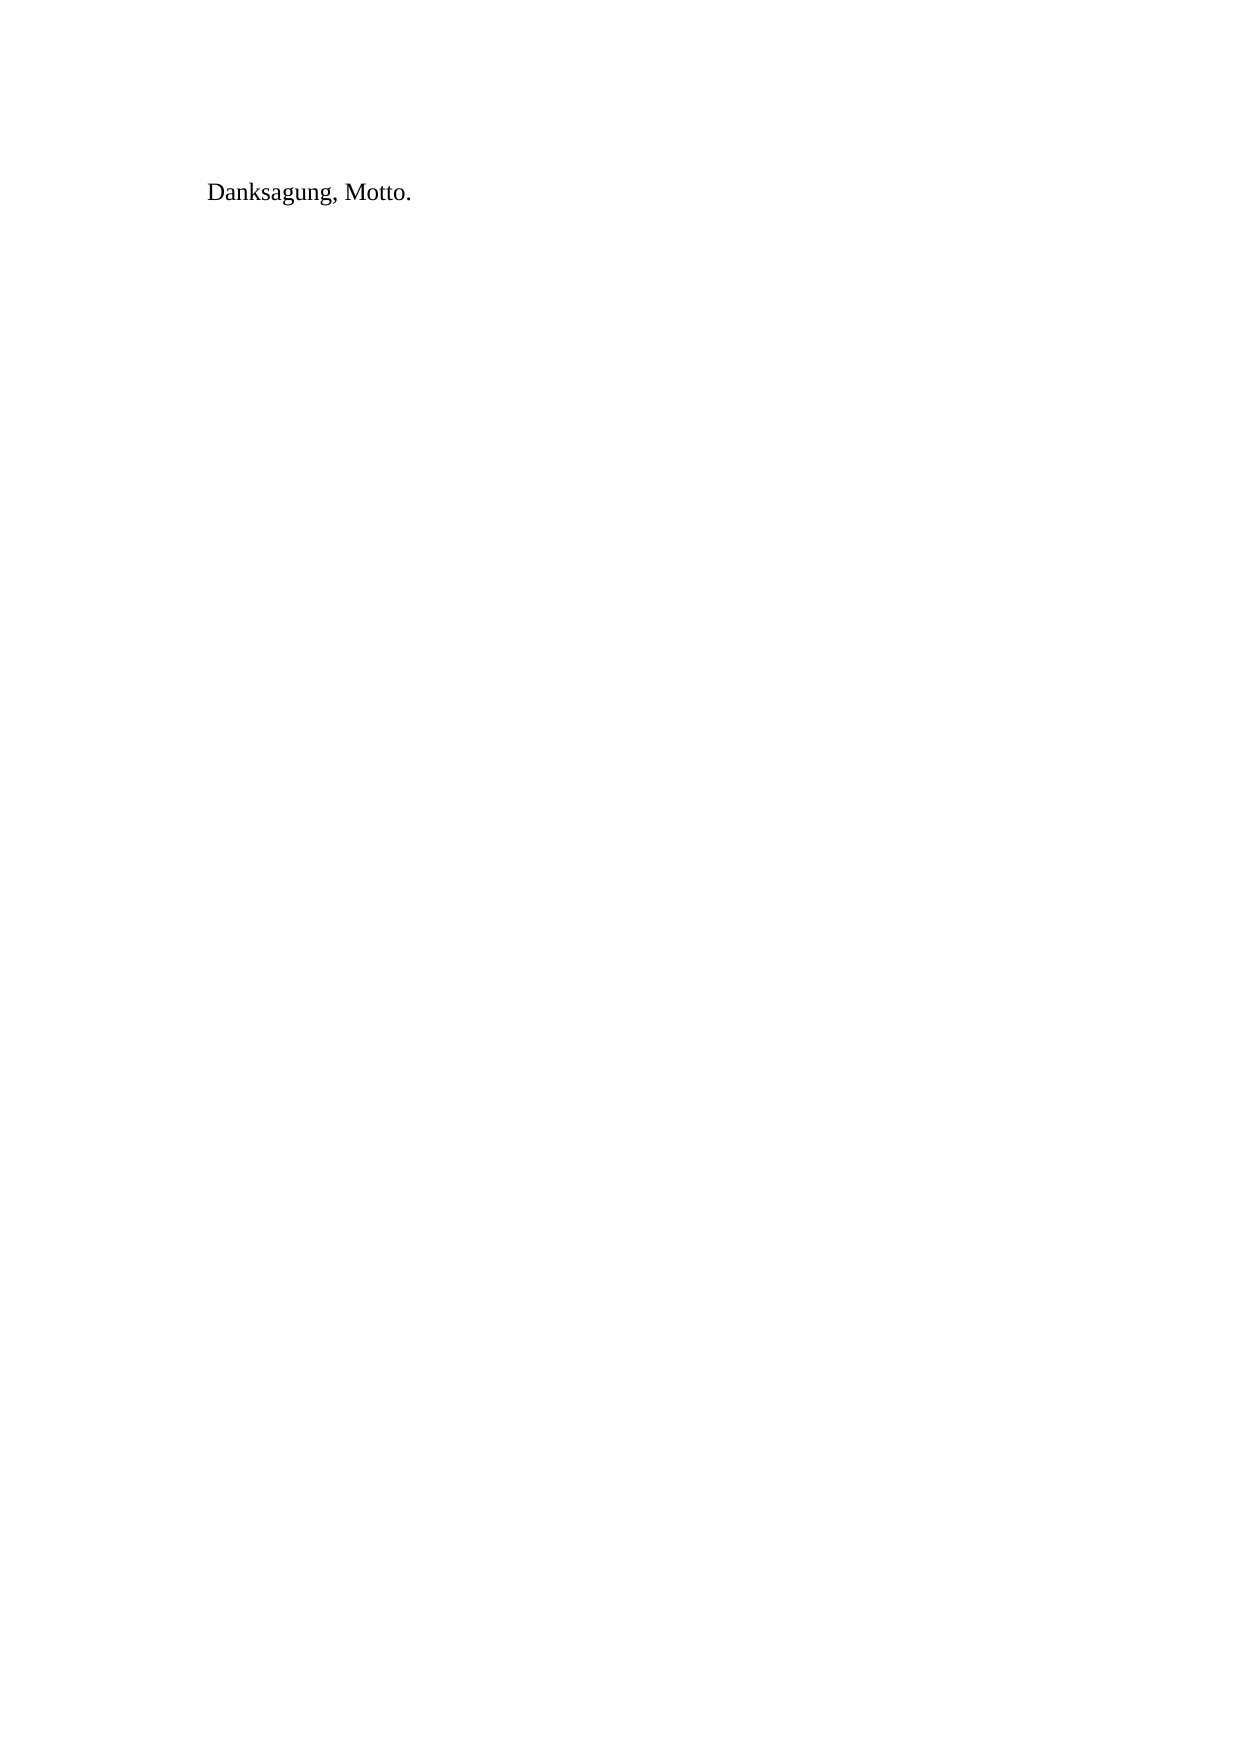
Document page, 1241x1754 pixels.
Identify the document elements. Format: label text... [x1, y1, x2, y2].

text Danksagung, Motto. [207, 177, 1122, 206]
